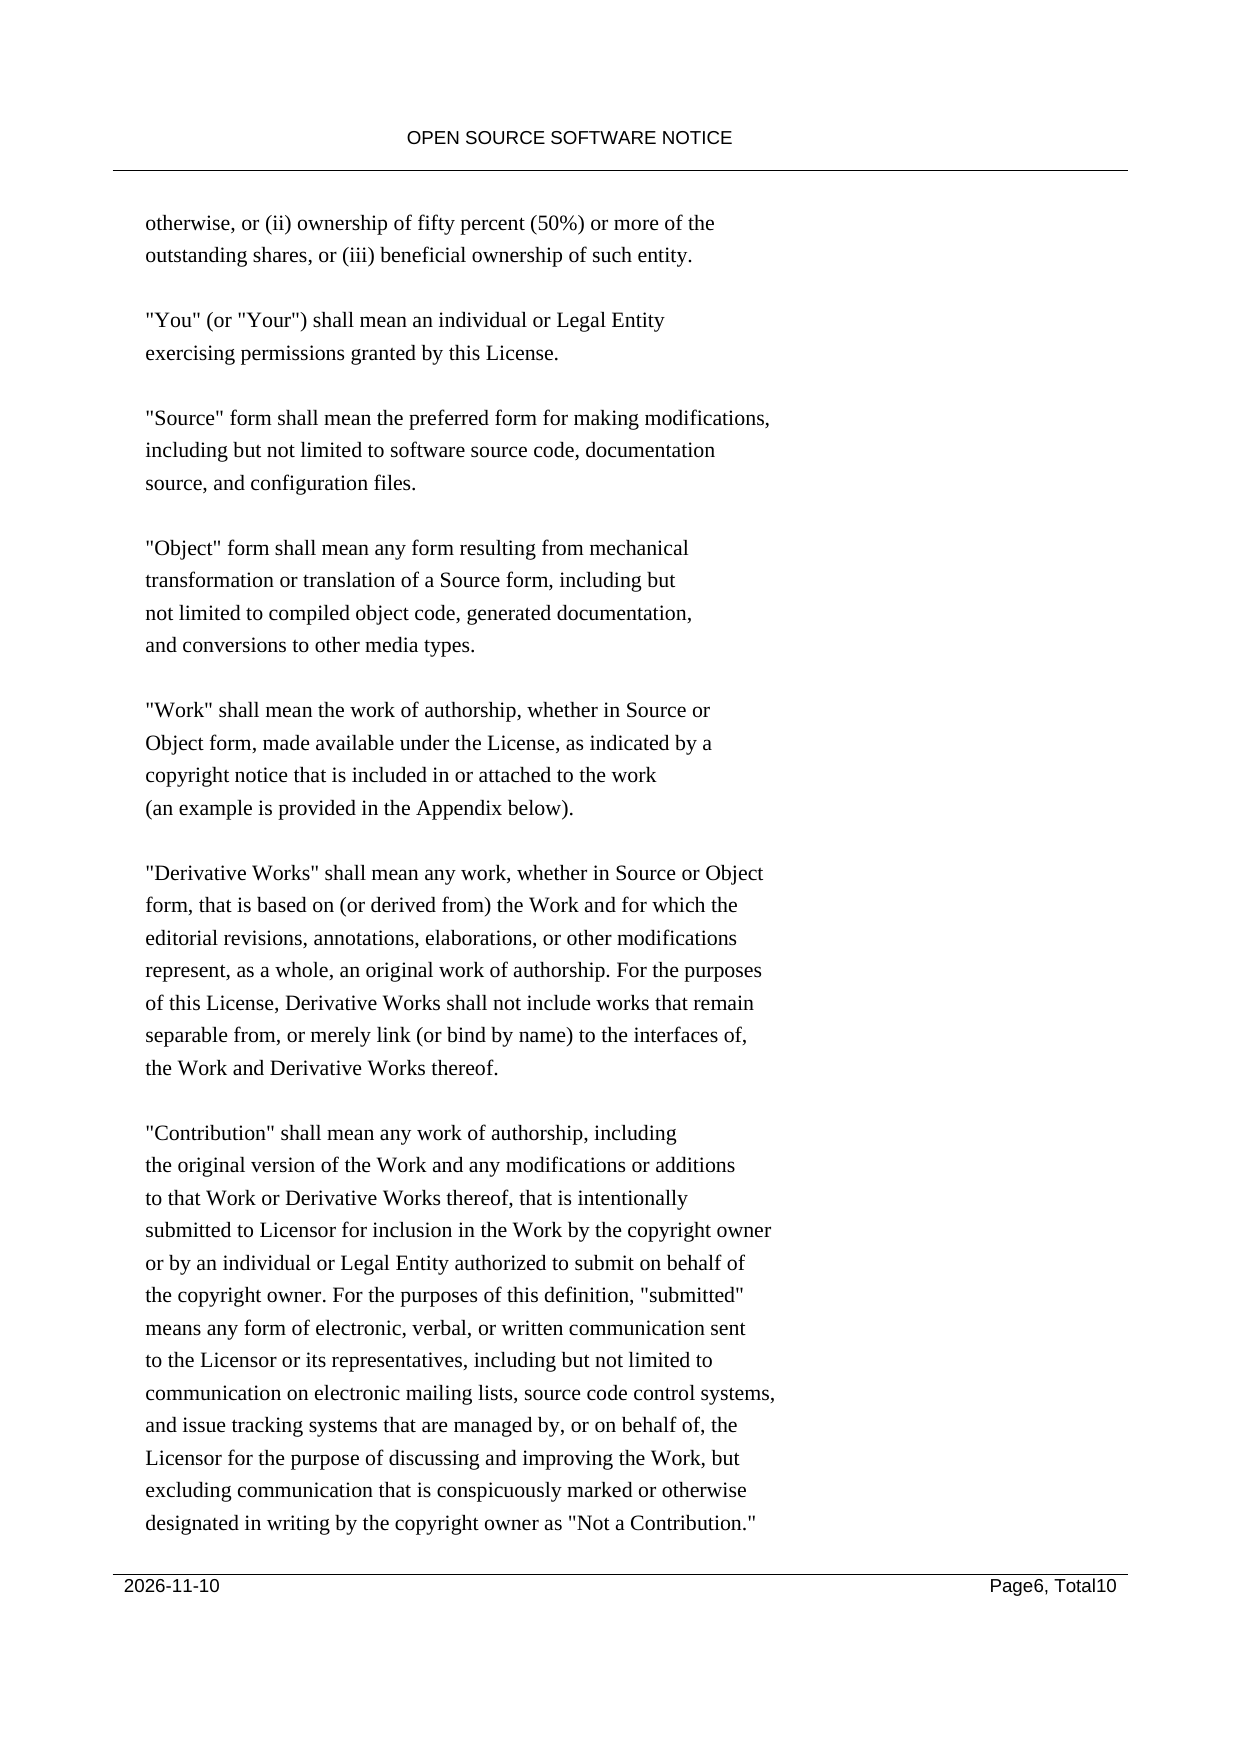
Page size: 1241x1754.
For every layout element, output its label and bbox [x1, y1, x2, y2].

text [112, 206, 1128, 1539]
